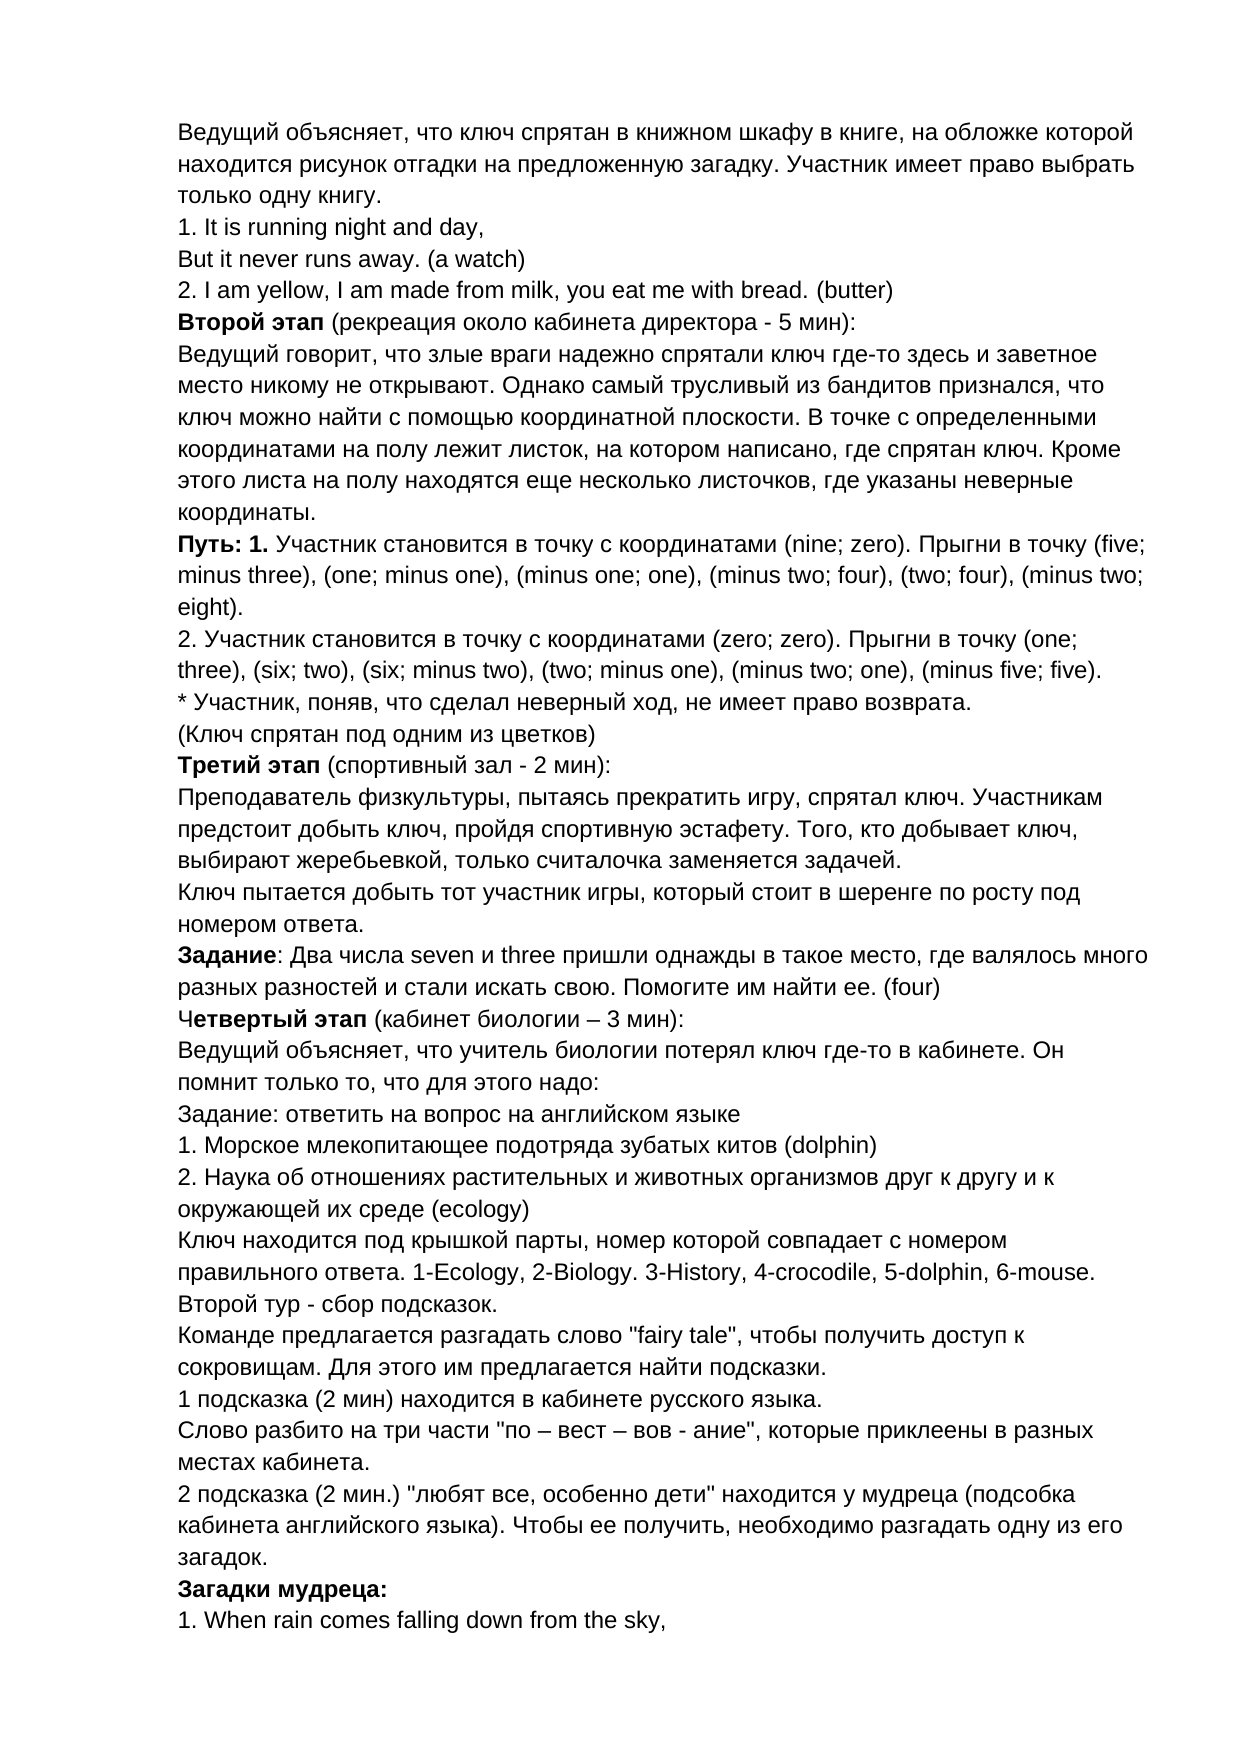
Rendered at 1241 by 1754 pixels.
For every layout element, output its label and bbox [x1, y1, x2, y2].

text [177, 118, 1152, 1634]
